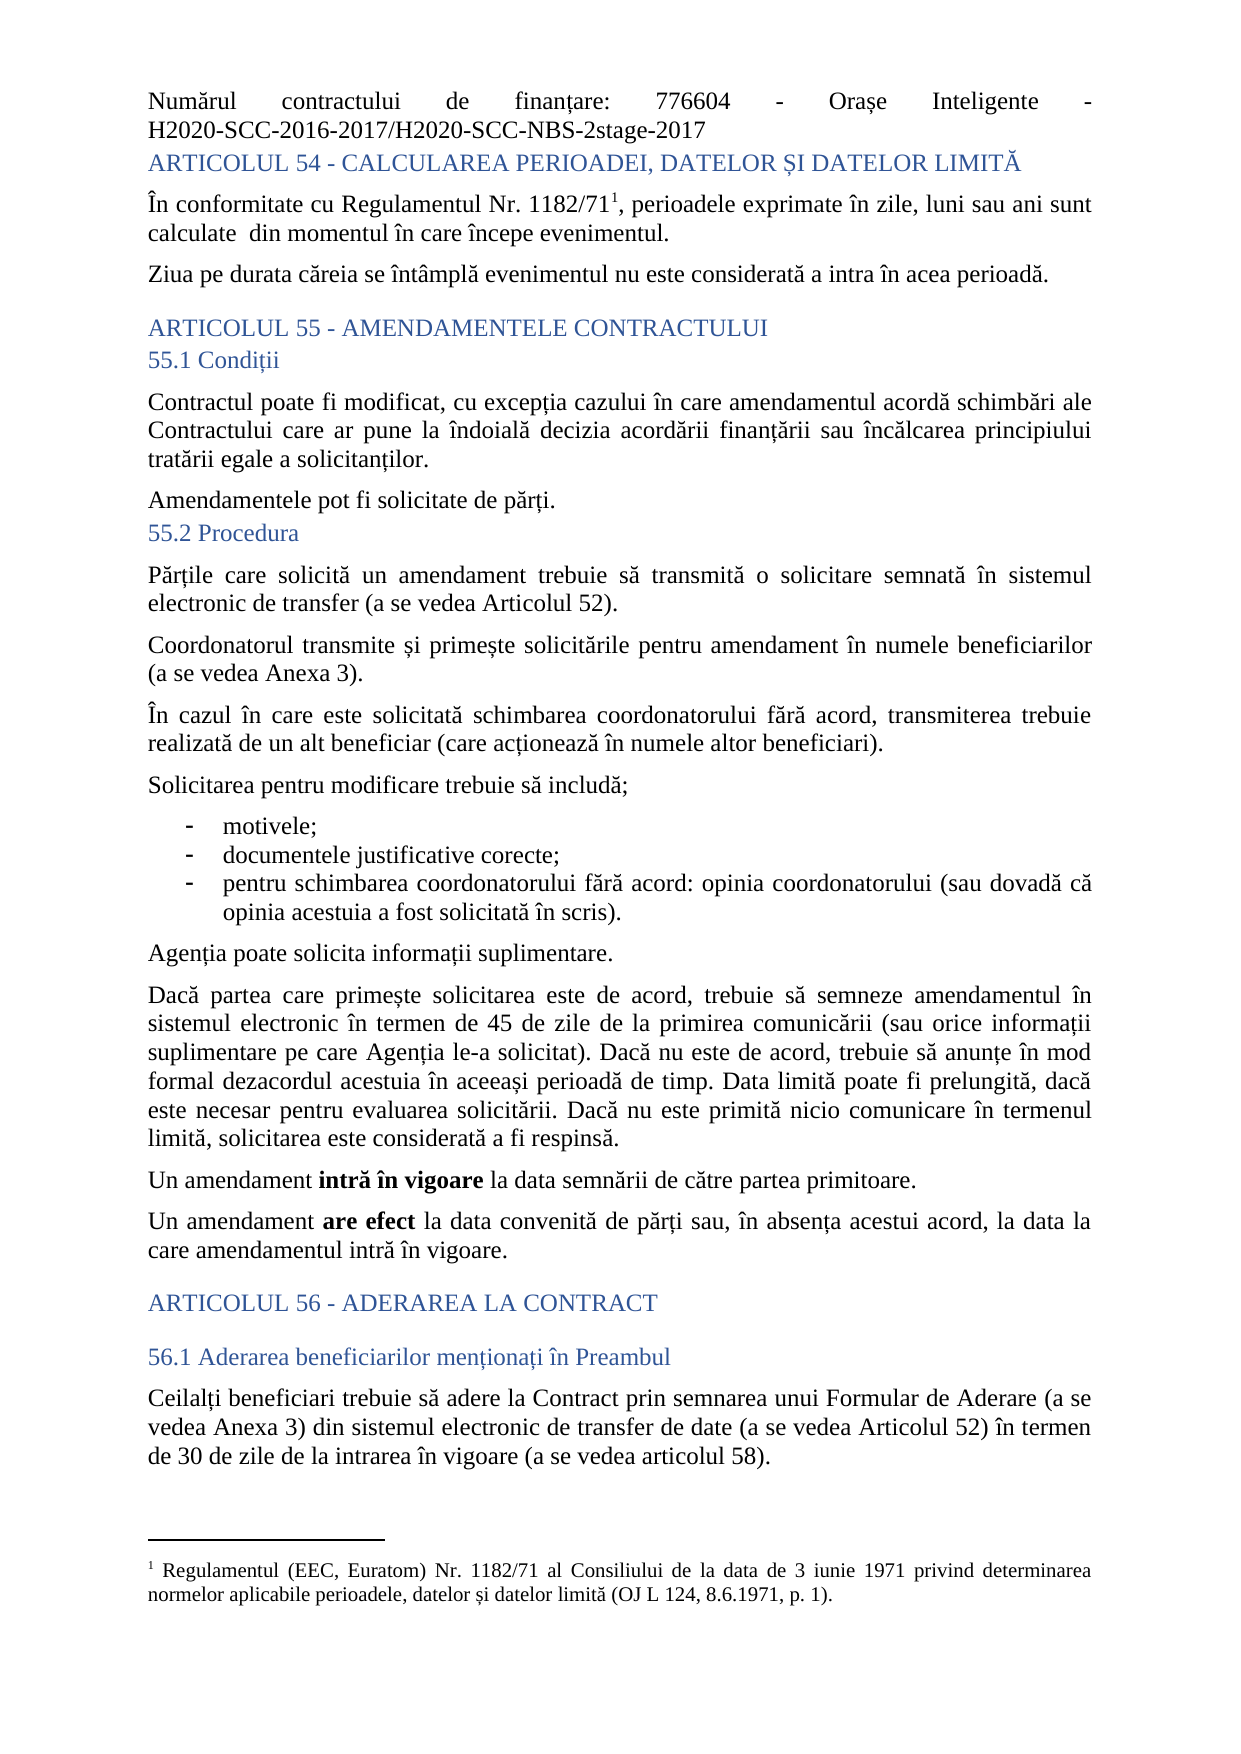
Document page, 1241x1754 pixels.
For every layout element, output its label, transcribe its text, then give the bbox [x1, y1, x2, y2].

text Coordonatorul transmite și primește solicitările pentru amendament în numele beneficiarilor (a se vedea Anexa 3). [148, 630, 1093, 687]
text Contractul poate fi modificat, cu excepția cazului în care amendamentul acordă schimbări ale Contractului care ar pune la îndoială decizia acordării finanțării sau încălcarea principiului tratării egale a solicitanților. [148, 387, 1093, 473]
text Solicitarea pentru modificare trebuie să includă; [148, 770, 1093, 798]
list documentele justificative corecte; [185, 840, 1093, 868]
text În conformitate cu Regulamentul Nr. 1182/71, perioadele exprimate în zile, luni sau ani sunt calculate din momentul în care începe evenimentul. [148, 189, 1093, 246]
text Un amendament are efect la data convenită de părți sau, în absența acestui acord, la data la care amendamentul intră în vigoare. [148, 1206, 1093, 1263]
text Amendamentele pot fi solicitate de părți. [148, 486, 1093, 514]
subtitle ARTICOLUL 56 - ADERAREA LA CONTRACT [148, 1288, 1093, 1317]
text Ziua pe durata căreia se întâmplă evenimentul nu este considerată a intra în acea perioadă. [148, 259, 1093, 288]
text Dacă partea care primește solicitarea este de acord, trebuie să semneze amendamentul în sistemul electronic în termen de 45 de zile de la primirea comunicării (sau orice informații suplimentare pe care Agenția le-a solicitat). Dacă nu este de acord, trebuie să anunțe în mod formal dezacordul acestuia în aceeași perioadă de timp. Data limită poate fi prelungită, dacă este necesar pentru evaluarea solicitării. Dacă nu este primită nicio comunicare în termenul limită, solicitarea este considerată a fi respinsă. [148, 980, 1093, 1152]
subtitle 56.1 Aderarea beneficiarilor menționați în Preambul [148, 1342, 1093, 1371]
text Agenția poate solicita informații suplimentare. [148, 938, 1093, 967]
text Ceilalți beneficiari trebuie să adere la Contract prin semnarea unui Formular de Aderare (a se vedea Anexa 3) din sistemul electronic de transfer de date (a se vedea Articolul 52) în termen de 30 de zile de la intrarea în vigoare (a se vedea articolul 58). [148, 1383, 1093, 1470]
text Un amendament intră în vigoare la data semnării de către partea primitoare. [148, 1165, 1093, 1193]
text În cazul în care este solicitată schimbarea coordonatorului fără acord, transmiterea trebuie realizată de un alt beneficiar (care acționează în numele altor beneficiari). [148, 700, 1093, 757]
subtitle ARTICOLUL 55 - AMENDAMENTELE CONTRACTULUI [148, 313, 1093, 341]
subtitle 55.2 Procedura [148, 518, 1093, 547]
list motivele; [185, 811, 1093, 840]
subtitle 55.1 Condiții [148, 346, 1093, 374]
subtitle ARTICOLUL 54 - CALCULAREA PERIOADEI, DATELOR ȘI DATELOR LIMITĂ [148, 148, 1093, 176]
list pentru schimbarea coordonatorului fără acord: opinia coordonatorului (sau dovadă că opinia acestuia a fost solicitată în scris). [185, 868, 1093, 926]
text Părțile care solicită un amendament trebuie să transmită o solicitare semnată în sistemul electronic de transfer (a se vedea Articolul 52). [148, 560, 1093, 617]
